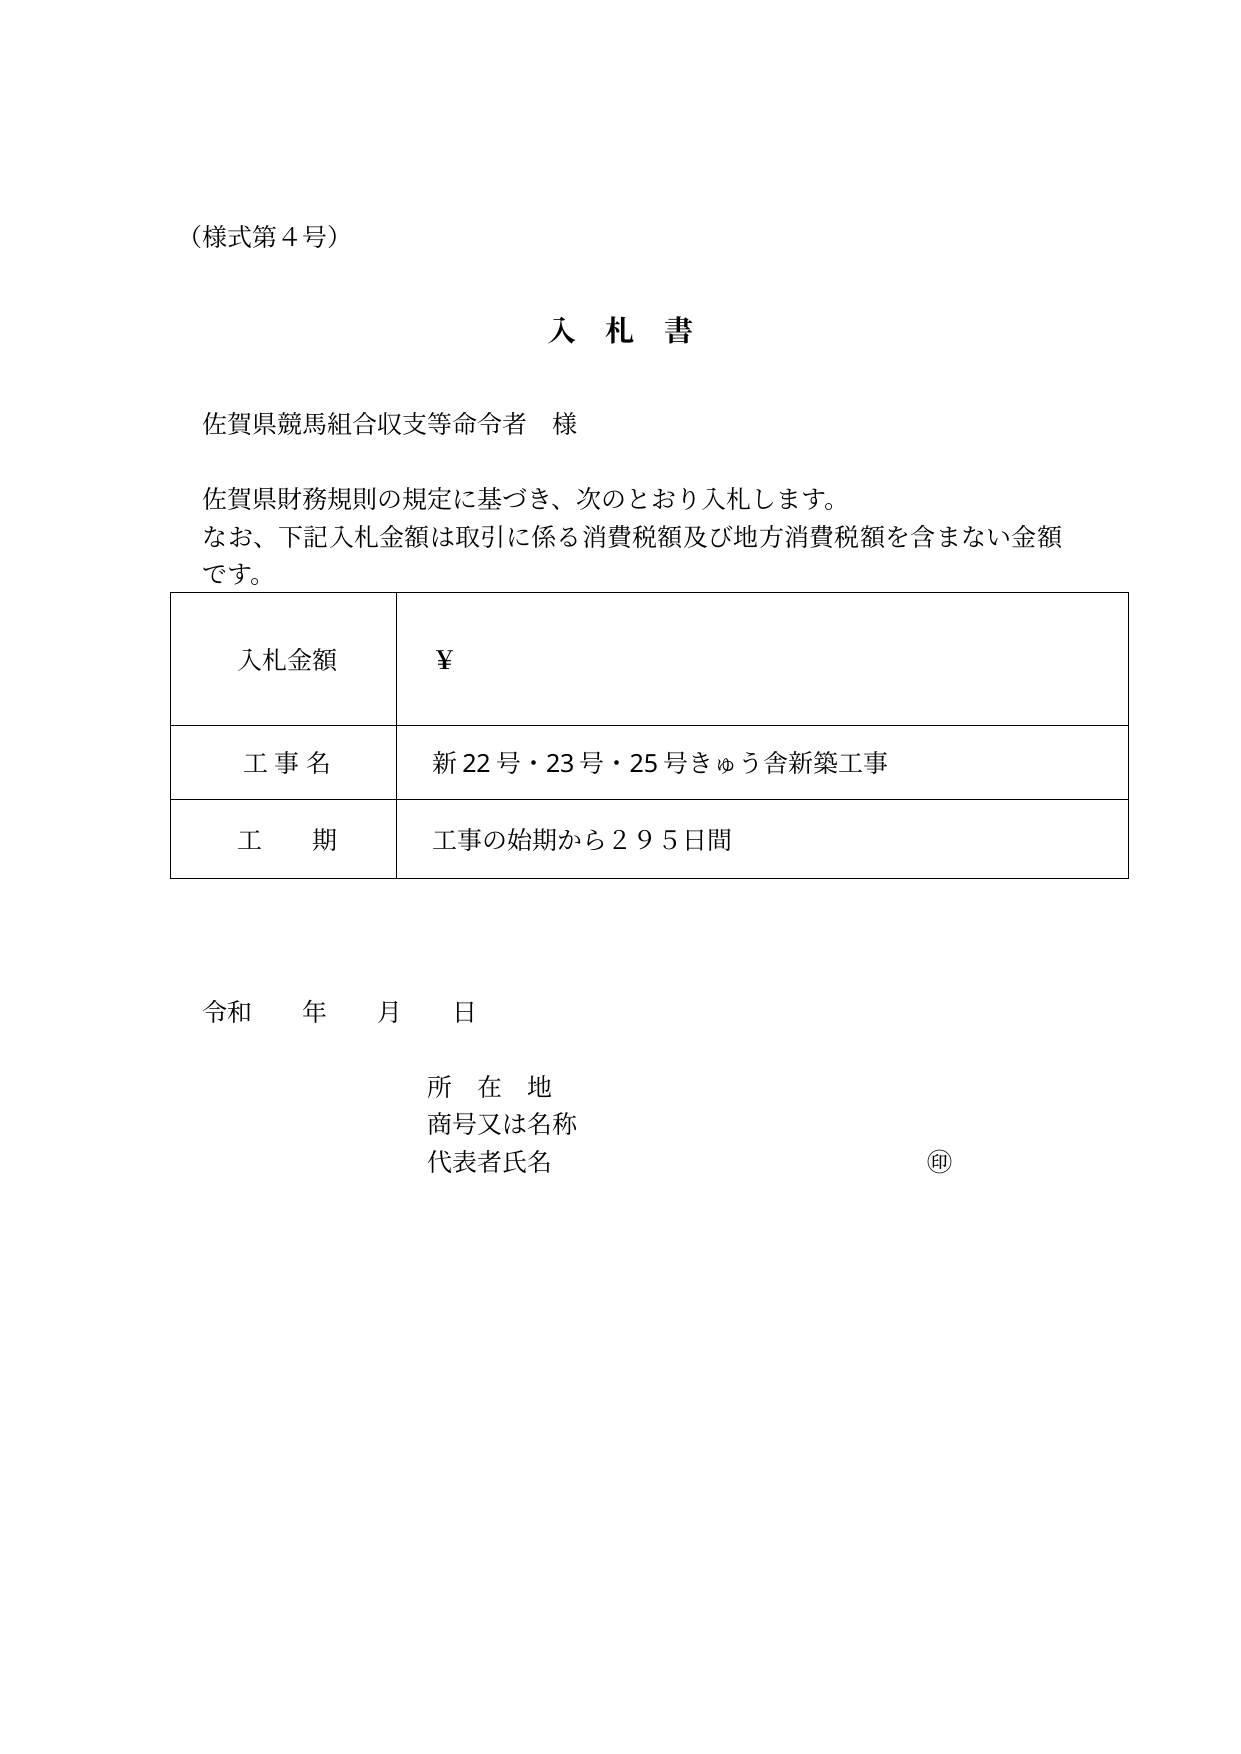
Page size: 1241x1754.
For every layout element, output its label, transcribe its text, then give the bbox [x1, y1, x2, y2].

text （様式第４号） [177, 217, 1063, 254]
text なお、下記入札金額は取引に係る消費税額及び地方消費税額を含まない金額です。 [177, 517, 1063, 592]
text 佐賀県競馬組合収支等命令者 様 [177, 404, 1063, 442]
text 代表者氏名 ㊞ [177, 1142, 1063, 1179]
table_cell 工事の始期から２９５日間 [397, 800, 1128, 878]
table_header 入札金額 [171, 593, 396, 725]
text 令和 年 月 日 [177, 992, 1063, 1029]
text 商号又は名称 [177, 1104, 1063, 1142]
text 入 札 書 [177, 292, 1063, 367]
text 所 在 地 [177, 1067, 1063, 1104]
table_cell 工 事 名 [171, 726, 396, 798]
text 佐賀県財務規則の規定に基づき、次のとおり入札します。 [177, 479, 1063, 517]
table_cell 新22号・23号・25号きゅう舎新築工事 [397, 726, 1128, 798]
table_cell 工 期 [171, 800, 396, 878]
table_header ￥ [397, 593, 1128, 725]
